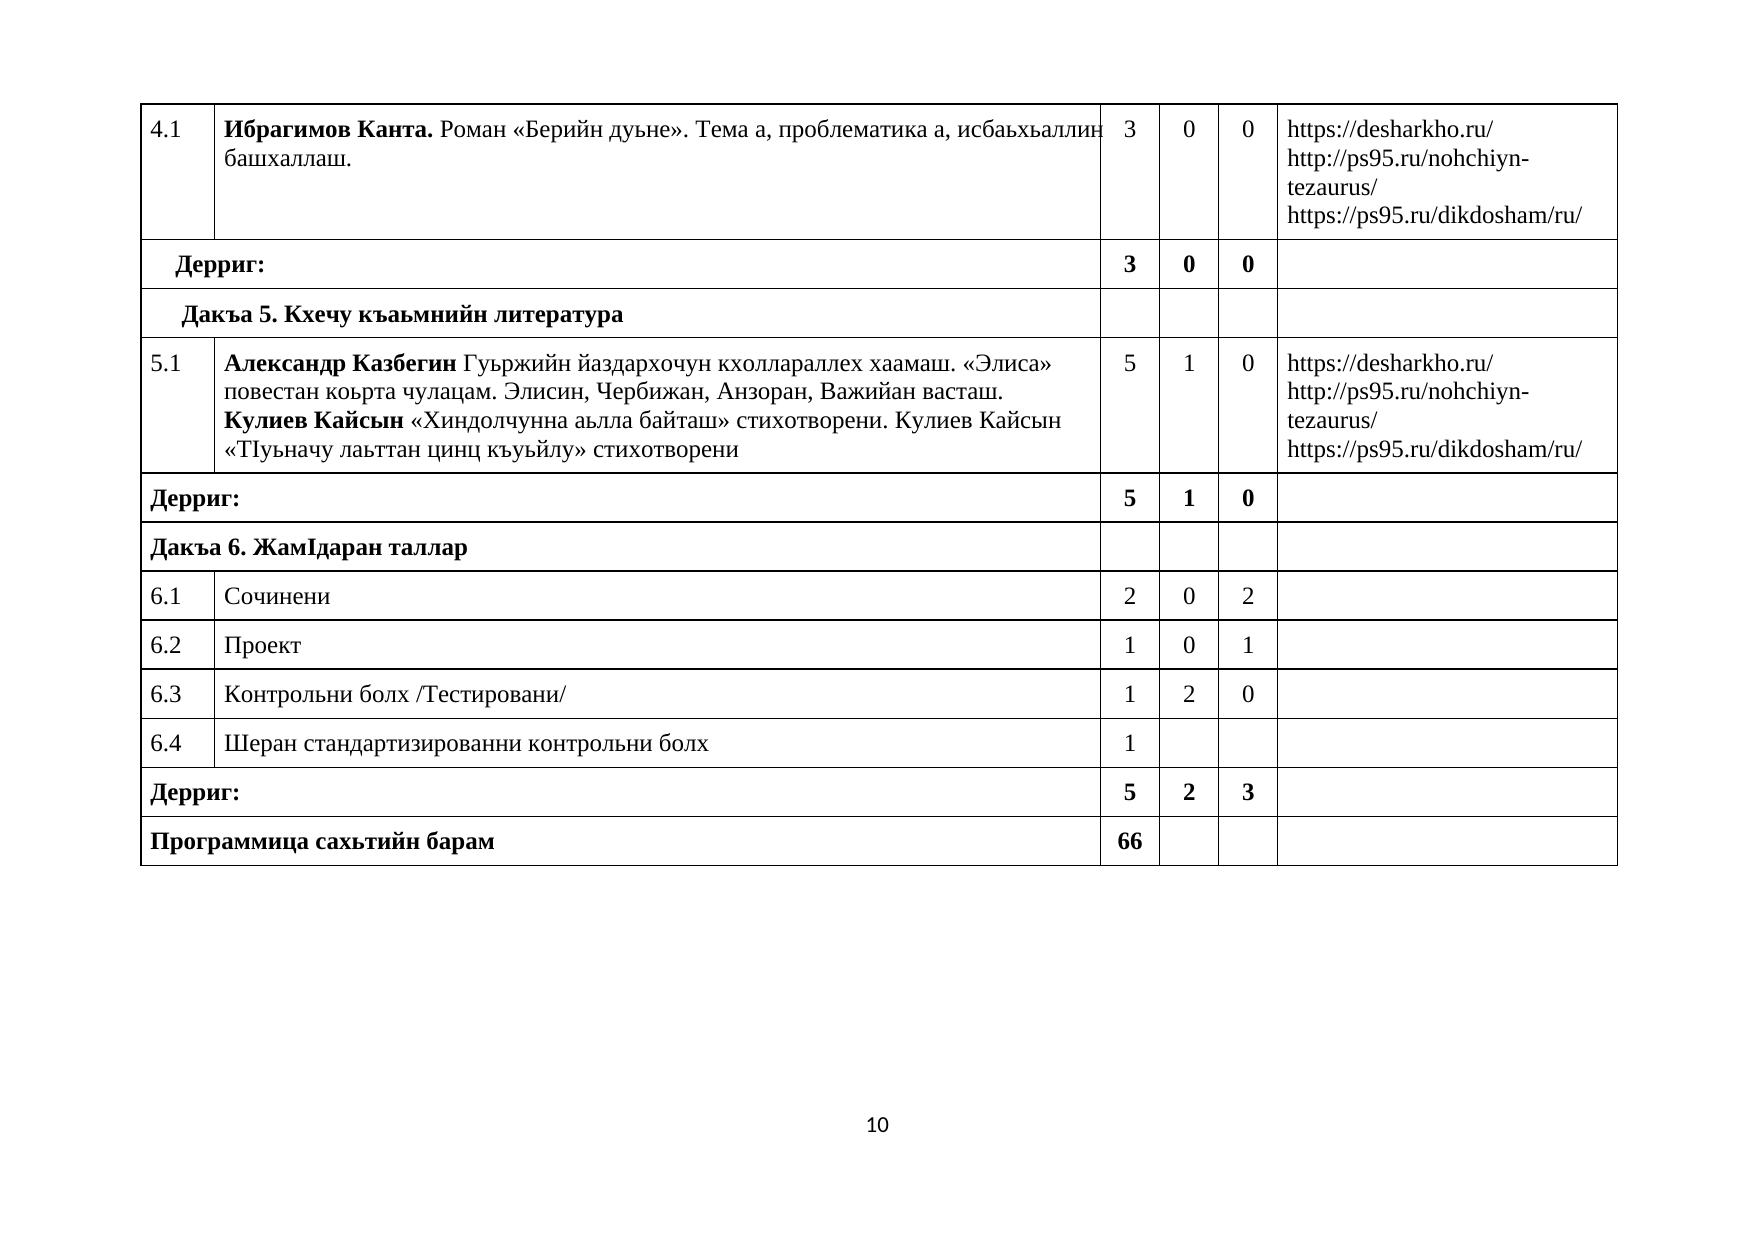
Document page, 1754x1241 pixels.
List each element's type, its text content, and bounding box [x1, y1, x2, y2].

table_cell [1160, 289, 1218, 337]
table_cell 2 [1101, 572, 1159, 619]
table_cell [1219, 289, 1277, 337]
table_cell 1 [1160, 474, 1218, 521]
table_cell 6.4 [142, 719, 214, 766]
table_cell [1278, 719, 1617, 766]
table_cell [1219, 817, 1277, 864]
table_cell 0 [1160, 240, 1218, 288]
table_cell [1278, 474, 1617, 521]
table_cell 2 [1160, 768, 1218, 816]
table_cell [1278, 670, 1617, 717]
table_cell https://desharkho.ru/ http://ps95.ru/nohchiyn-tezaurus/ https://ps95.ru/dikdosham/ru/ [1278, 338, 1617, 472]
table_cell [1278, 572, 1617, 619]
table_cell Программица сахьтийн барам [142, 817, 1100, 864]
table_cell 0 [1219, 338, 1277, 472]
table_cell [1219, 719, 1277, 766]
table_cell 0 [1219, 240, 1277, 288]
table_cell Дерриг: [142, 474, 1100, 521]
table_cell Шеран стандартизированни контрольни болх [215, 719, 1100, 766]
table_cell 1 [1101, 719, 1159, 766]
table_cell [1160, 817, 1218, 864]
table_cell Дерриг: [142, 768, 1100, 816]
table_cell Сочинени [215, 572, 1100, 619]
table_cell 4.1 [142, 105, 214, 239]
table_cell [1278, 621, 1617, 668]
table_cell [1278, 289, 1617, 337]
table_cell [1278, 523, 1617, 570]
table_cell 0 [1160, 572, 1218, 619]
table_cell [1278, 105, 1617, 239]
table_cell 5 [1101, 474, 1159, 521]
table_cell 5.1 [142, 338, 214, 472]
table_cell Дерриг: [142, 240, 1100, 288]
table_cell [1278, 240, 1617, 288]
table_cell 6.1 [142, 572, 214, 619]
table_cell Дакъа 6. ЖамӀдаран таллар [142, 523, 1100, 570]
table_cell 3 [1101, 240, 1159, 288]
table_cell 5 [1101, 768, 1159, 816]
table_cell 1 [1101, 670, 1159, 717]
table_cell 2 [1160, 670, 1218, 717]
table_cell 1 [1219, 621, 1277, 668]
table_cell 5 [1101, 338, 1159, 472]
table_cell 1 [1160, 338, 1218, 472]
table_cell Дакъа 5. Кхечу къаьмнийн литература [142, 289, 1100, 337]
table_cell 2 [1219, 572, 1277, 619]
table_cell 0 [1160, 621, 1218, 668]
table_cell 66 [1101, 817, 1159, 864]
table_cell 6.3 [142, 670, 214, 717]
table_cell [1101, 289, 1159, 337]
table_cell [1278, 768, 1617, 816]
table_cell Александр Казбегин Гуьржийн йаздархочун кхоллараллех хаамаш. «Элиса» повестан коьрта чулацам. Элисин, Чербижан, Анзоран, Важийан васташ. Кулиев Кайсын «Хиндолчунна аьлла байташ» стихотворени. Кулиев Кайсын «ТӀуьначу лаьттан цинц къуьйлу» стихотворени [215, 338, 1100, 472]
table_cell 3 [1101, 105, 1159, 239]
table_cell Ибрагимов Канта. Роман «Берийн дуьне». Тема а, проблематика а, исбаьхьаллин башхаллаш. [215, 105, 1100, 239]
table_cell Проект [215, 621, 1100, 668]
table_cell [1160, 719, 1218, 766]
table_cell [1219, 523, 1277, 570]
table_cell 1 [1101, 621, 1159, 668]
table_cell [1101, 523, 1159, 570]
table_cell 3 [1219, 768, 1277, 816]
table_cell [1160, 523, 1218, 570]
table_cell 6.2 [142, 621, 214, 668]
table_cell 0 [1219, 105, 1277, 239]
table_cell [1278, 817, 1617, 864]
table_cell Контрольни болх /Тестировани/ [215, 670, 1100, 717]
table_cell 0 [1219, 474, 1277, 521]
table_cell 0 [1219, 670, 1277, 717]
table_cell 0 [1160, 105, 1218, 239]
